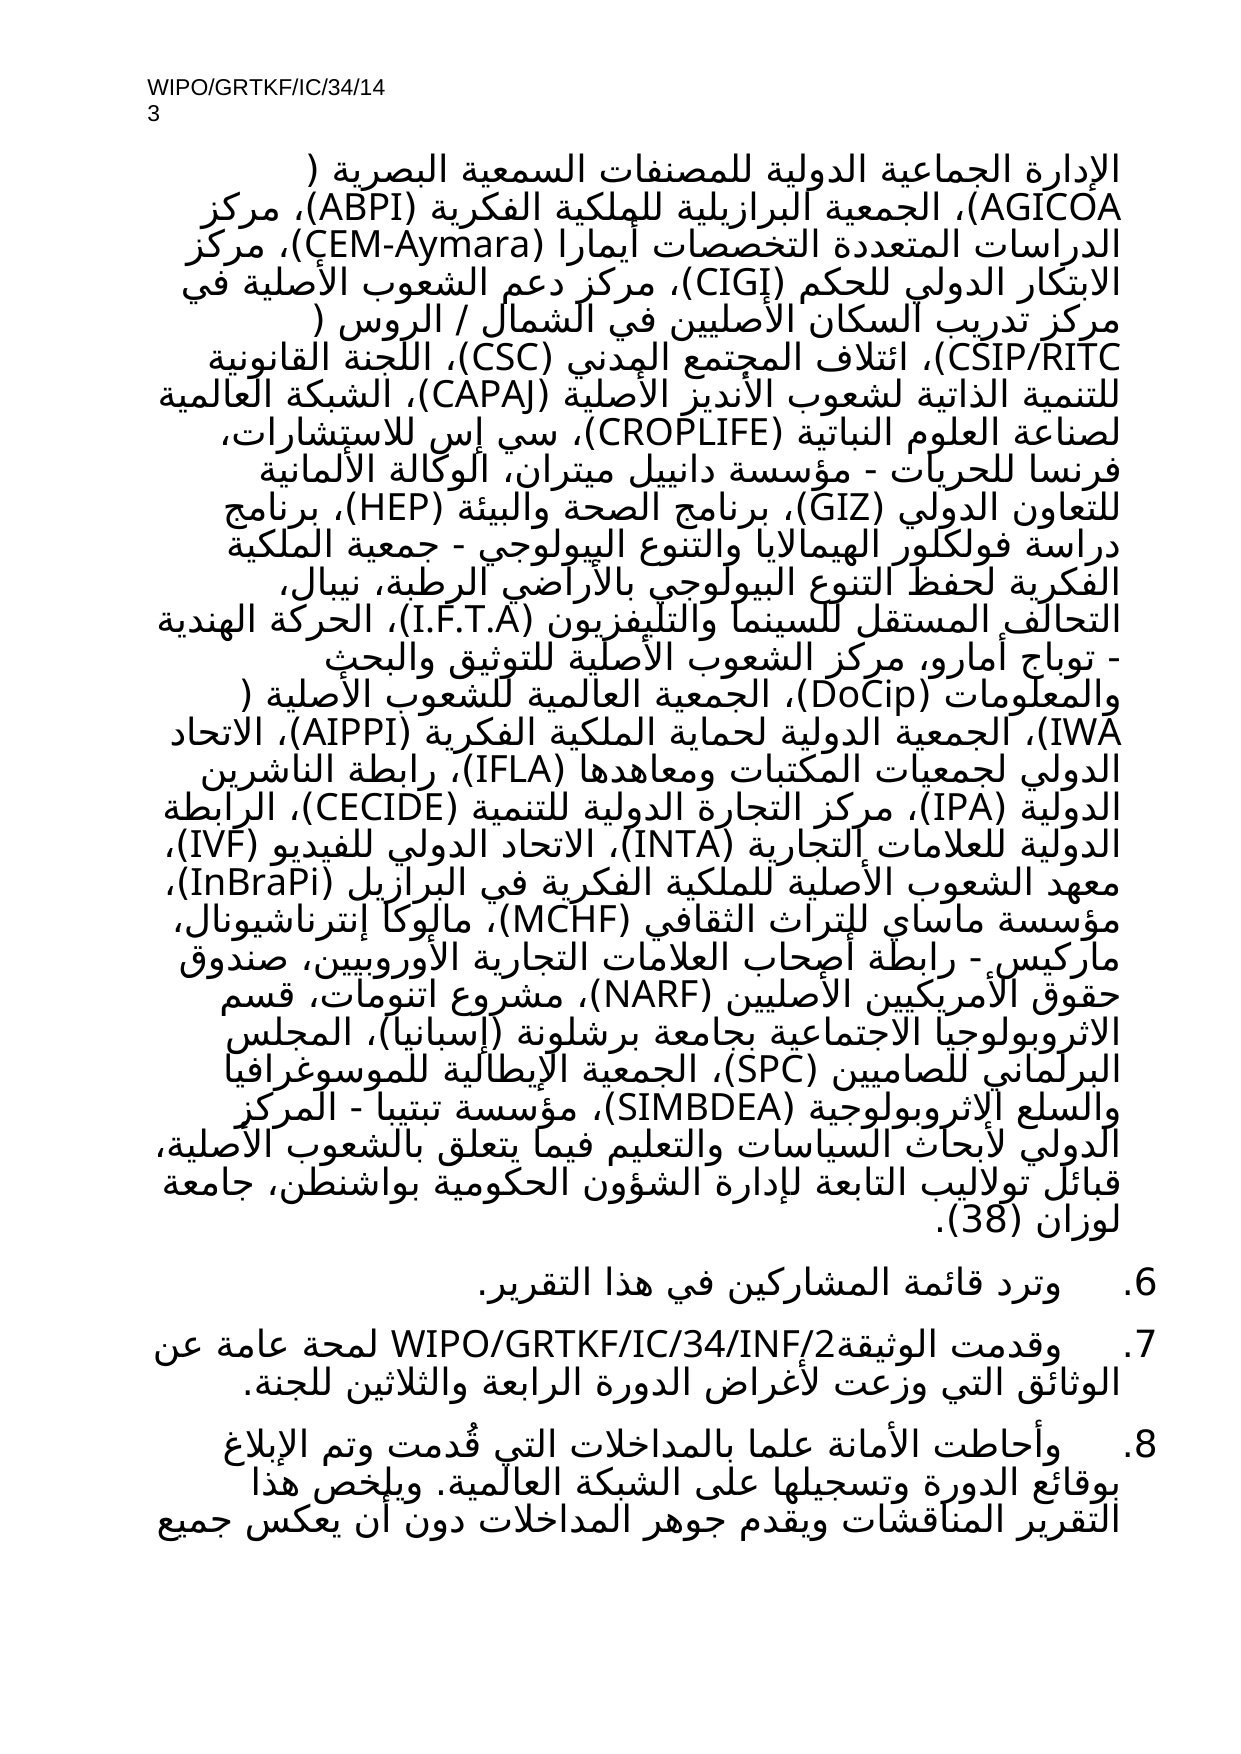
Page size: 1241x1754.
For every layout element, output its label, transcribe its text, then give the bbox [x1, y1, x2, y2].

text وترد قائمة المشاركين في هذا التقرير. [147, 1265, 1122, 1303]
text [147, 1428, 1122, 1540]
text وقدمت الوثيقةWIPO/GRTKF/IC/34/INF/2 لمحة عامة عن الوثائق التي وزعت لأغراض الدورة الرابعة والثلاثين للجنة. [147, 1328, 1122, 1403]
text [147, 153, 1122, 1240]
